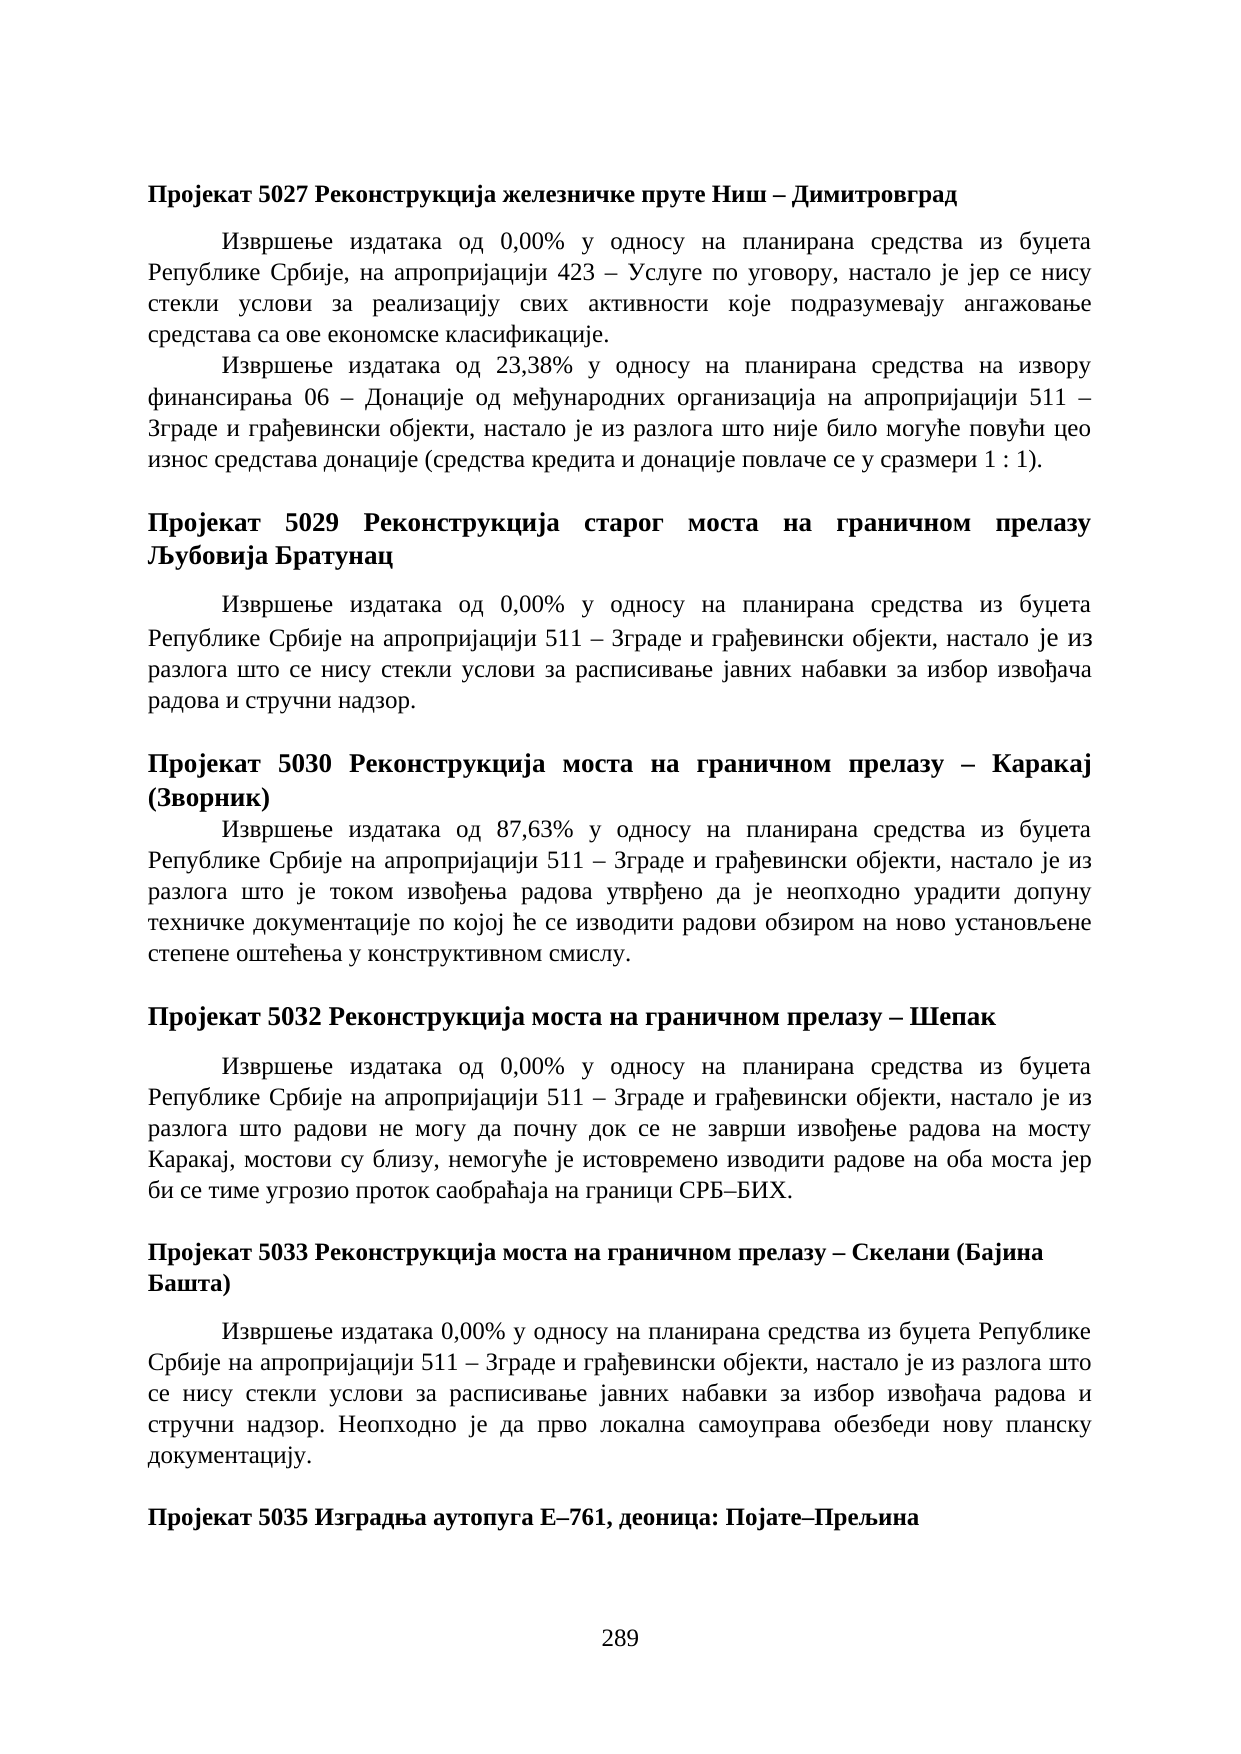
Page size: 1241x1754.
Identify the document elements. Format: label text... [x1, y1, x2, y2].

text Пројекат 5035 Изградња аутопуга Е–761, деоница: Појате–Прељина [148, 1502, 1093, 1531]
text Извршење издатака од 0,00% у односу на планирана средства из буџета Републике Србије, на апропријацији 423 – Услуге по уговору, настало је јер се нису стекли услови за реализацију свих активности које подразумевају ангажовање средстава са ове економске класификације. [148, 226, 1093, 348]
text Извршење издатака од 87,63% у односу на планирана средства из буџета Републике Србије на апропријацији 511 – Зграде и грађевински објекти, настало је из разлога што је током извођења радова утврђено да је неопходно урадити допуну техничке документације по којој ће се изводити радови обзиром на ново установљене степене оштећења у конструктивном смислу. [148, 814, 1093, 967]
text Пројекат 5030 Реконструкција моста на граничном прелазу – Каракај (Зворник) [148, 747, 1093, 812]
text Пројекат 5029 Реконструкција старог моста на граничном прелазу Љубовија Братунац [148, 506, 1093, 570]
text Извршење издатака од 0,00% у односу на планирана средства из буџета Републике Србије на апропријацији 511 – Зграде и грађевински објекти, настало је из разлога што се нису стекли услови за расписивање јавних набавки за избор извођача радова и стручни надзор. [148, 589, 1093, 714]
text Пројекат 5033 Реконструкција моста на граничном прелазу – Скелани (Бајина Башта) [148, 1237, 1093, 1297]
text Пројекат 5032 Реконструкција моста на граничном прелазу – Шепак [148, 1001, 1093, 1032]
text Пројекат 5027 Реконструкција железничке пруте Ниш – Димитровград [148, 179, 1093, 207]
text Извршење издатака од 0,00% у односу на планирана средства из буџета Републике Србије на апропријацији 511 – Зграде и грађевински објекти, настало је из разлога што радови не могу да почну док се не заврши извођење радова на мосту Каракај, мостови су близу, немогуће је истовремено изводити радове на оба моста јер би се тиме угрозио проток саобраћаја на граници СРБ–БИХ. [148, 1051, 1093, 1204]
text Извршење издатака 0,00% у односу на планирана средства из буџета Републике Србије на апропријацији 511 – Зграде и грађевински објекти, настало је из разлога што се нису стекли услови за расписивање јавних набавки за избор извођача радова и стручни надзор. Неопходно је да прво локална самоуправа обезбеди нову планску документацију. [148, 1316, 1093, 1469]
text Извршење издатака од 23,38% у односу на планирана средства на извору финансирања 06 – Донације од међународних организација на апропријацији 511 – Зграде и грађевински објекти, настало је из разлога што није било могуће повући цео износ средстава донације (средства кредита и донације повлаче се у сразмери 1 : 1). [148, 351, 1093, 472]
